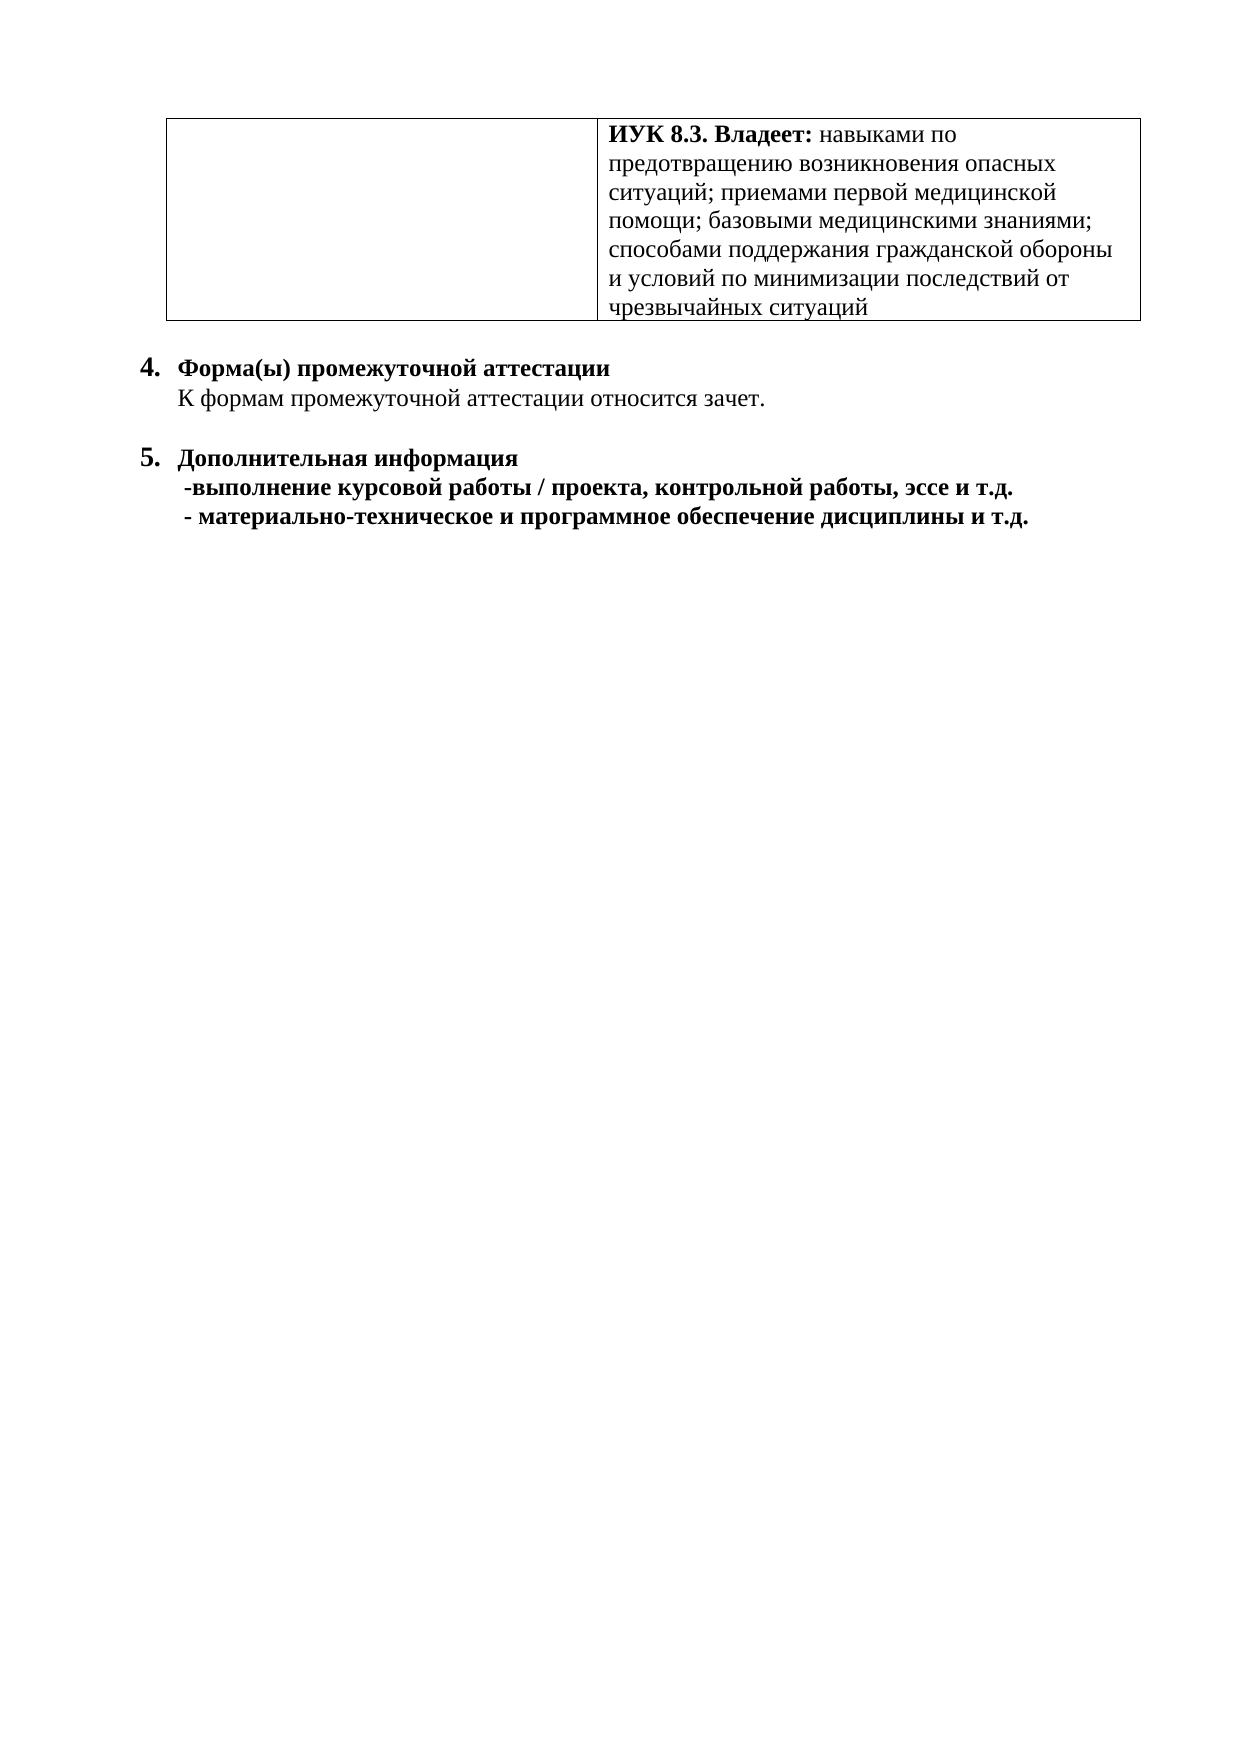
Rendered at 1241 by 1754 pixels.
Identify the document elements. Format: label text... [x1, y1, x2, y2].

text -выполнение курсовой работы / проекта, контрольной работы, эссе и т.д. [177, 472, 1152, 501]
list К формам промежуточной аттестации относится зачет. [177, 383, 1152, 411]
list Форма(ы) промежуточной аттестации [140, 350, 1152, 383]
text - материально-техническое и программное обеспечение дисциплины и т.д. [177, 501, 1152, 530]
list Дополнительная информация [140, 440, 1152, 472]
table_cell ИУК 8.3. Владеет: навыками по предотвращению возникновения опасных ситуаций; приемами первой медицинской помощи; базовыми медицинскими знаниями; способами поддержания гражданской обороны и условий по минимизации последствий от чрезвычайных ситуаций [598, 119, 1140, 320]
